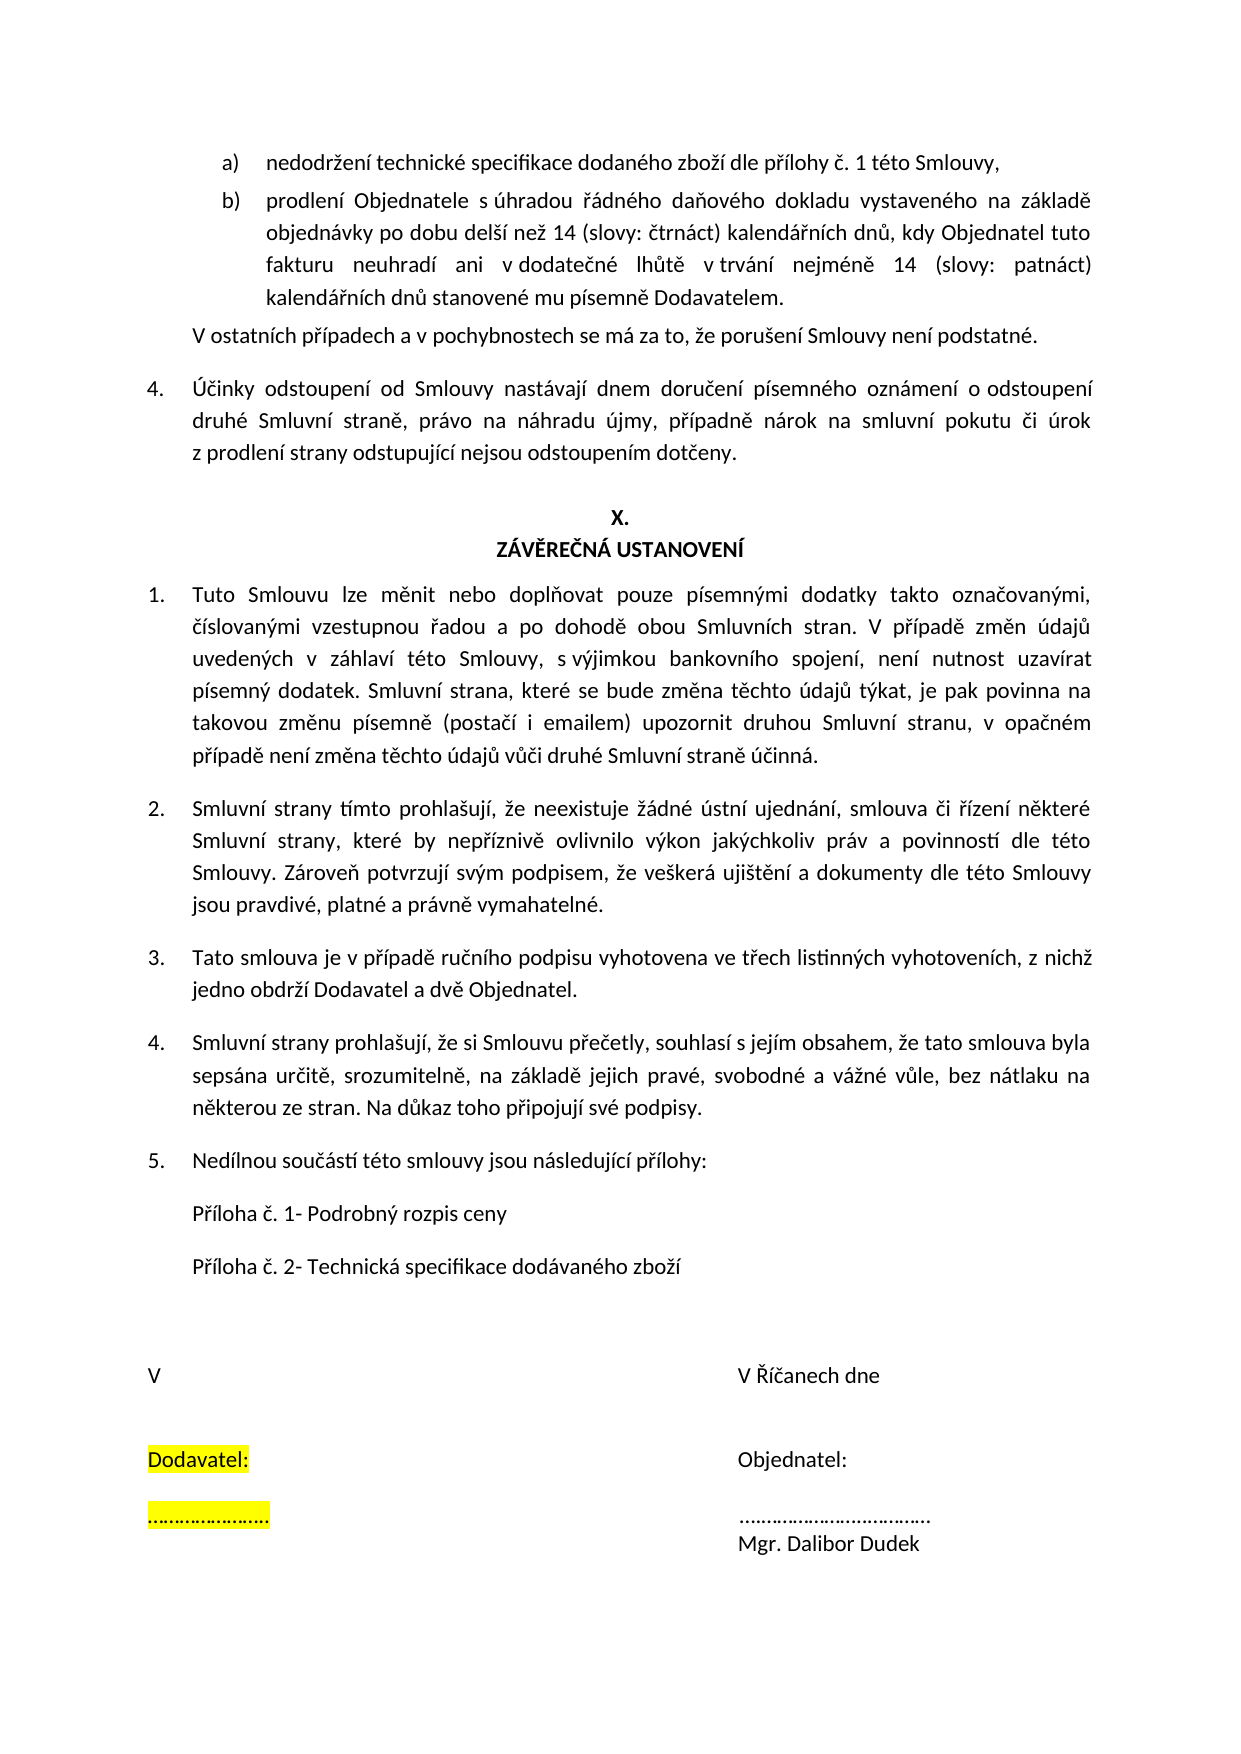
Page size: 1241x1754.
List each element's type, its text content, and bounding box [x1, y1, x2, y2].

text Mgr. Dalibor Dudek [148, 1529, 1092, 1557]
list Smluvní strany prohlašují, že si Smlouvu přečetly, souhlasí s jejím obsahem, že tato smlouva byla sepsána určitě, srozumitelně, na základě jejich pravé, svobodné a vážné vůle, bez nátlaku na některou ze stran. Na důkaz toho připojují své podpisy. [148, 1028, 1092, 1121]
text Dodavatel: Objednatel: [249, 1445, 1092, 1473]
list nedodržení technické specifikace dodaného zboží dle přílohy č. 1 této Smlouvy, [222, 148, 1092, 176]
list prodlení Objednatele s úhradou řádného daňového dokladu vystaveného na základě objednávky po dobu delší než 14 (slovy: čtrnáct) kalendářních dnů, kdy Objednatel tuto fakturu neuhradí ani v dodatečné lhůtě v trvání nejméně 14 (slovy: patnáct) kalendářních dnů stanovené mu písemně Dodavatelem. [222, 186, 1092, 311]
list Smluvní strany tímto prohlašují, že neexistuje žádné ústní ujednání, smlouva či řízení některé Smluvní strany, které by nepříznivě ovlivnilo výkon jakýchkoliv práv a povinností dle této Smlouvy. Zároveň potvrzují svým podpisem, že veškerá ujištění a dokumenty dle této Smlouvy jsou pravdivé, platné a právně vymahatelné. [148, 794, 1092, 918]
text ………………….. ….………………..………… [270, 1501, 1092, 1529]
list V ostatních případech a v pochybnostech se má za to, že porušení Smlouvy není podstatné. [192, 321, 1092, 349]
text X. [148, 503, 1092, 531]
list Nedílnou součástí této smlouvy jsou následující přílohy: [148, 1146, 1092, 1174]
list Tuto Smlouvu lze měnit nebo doplňovat pouze písemnými dodatky takto označovanými, číslovanými vzestupnou řadou a po dohodě obou Smluvních stran. V případě změn údajů uvedených v záhlaví této Smlouvy, s výjimkou bankovního spojení, není nutnost uzavírat písemný dodatek. Smluvní strana, které se bude změna těchto údajů týkat, je pak povinna na takovou změnu písemně (postačí i emailem) upozornit druhou Smluvní stranu, v opačném případě není změna těchto údajů vůči druhé Smluvní straně účinná. [148, 580, 1092, 769]
text V V Říčanech dne [148, 1361, 1092, 1389]
list Účinky odstoupení od Smlouvy nastávají dnem doručení písemného oznámení o odstoupení druhé Smluvní straně, právo na náhradu újmy, případně nárok na smluvní pokutu či úrok z prodlení strany odstupující nejsou odstoupením dotčeny. [147, 374, 1092, 467]
list Tato smlouva je v případě ručního podpisu vyhotovena ve třech listinných vyhotoveních, z nichž jedno obdrží Dodavatel a dvě Objednatel. [148, 943, 1092, 1003]
list Příloha č. 1 - Podrobný rozpis ceny [192, 1199, 1092, 1227]
text ZÁVĚREČNÁ USTANOVENÍ [148, 535, 1092, 563]
list Příloha č. 2 - Technická specifikace dodávaného zboží [192, 1252, 1092, 1280]
